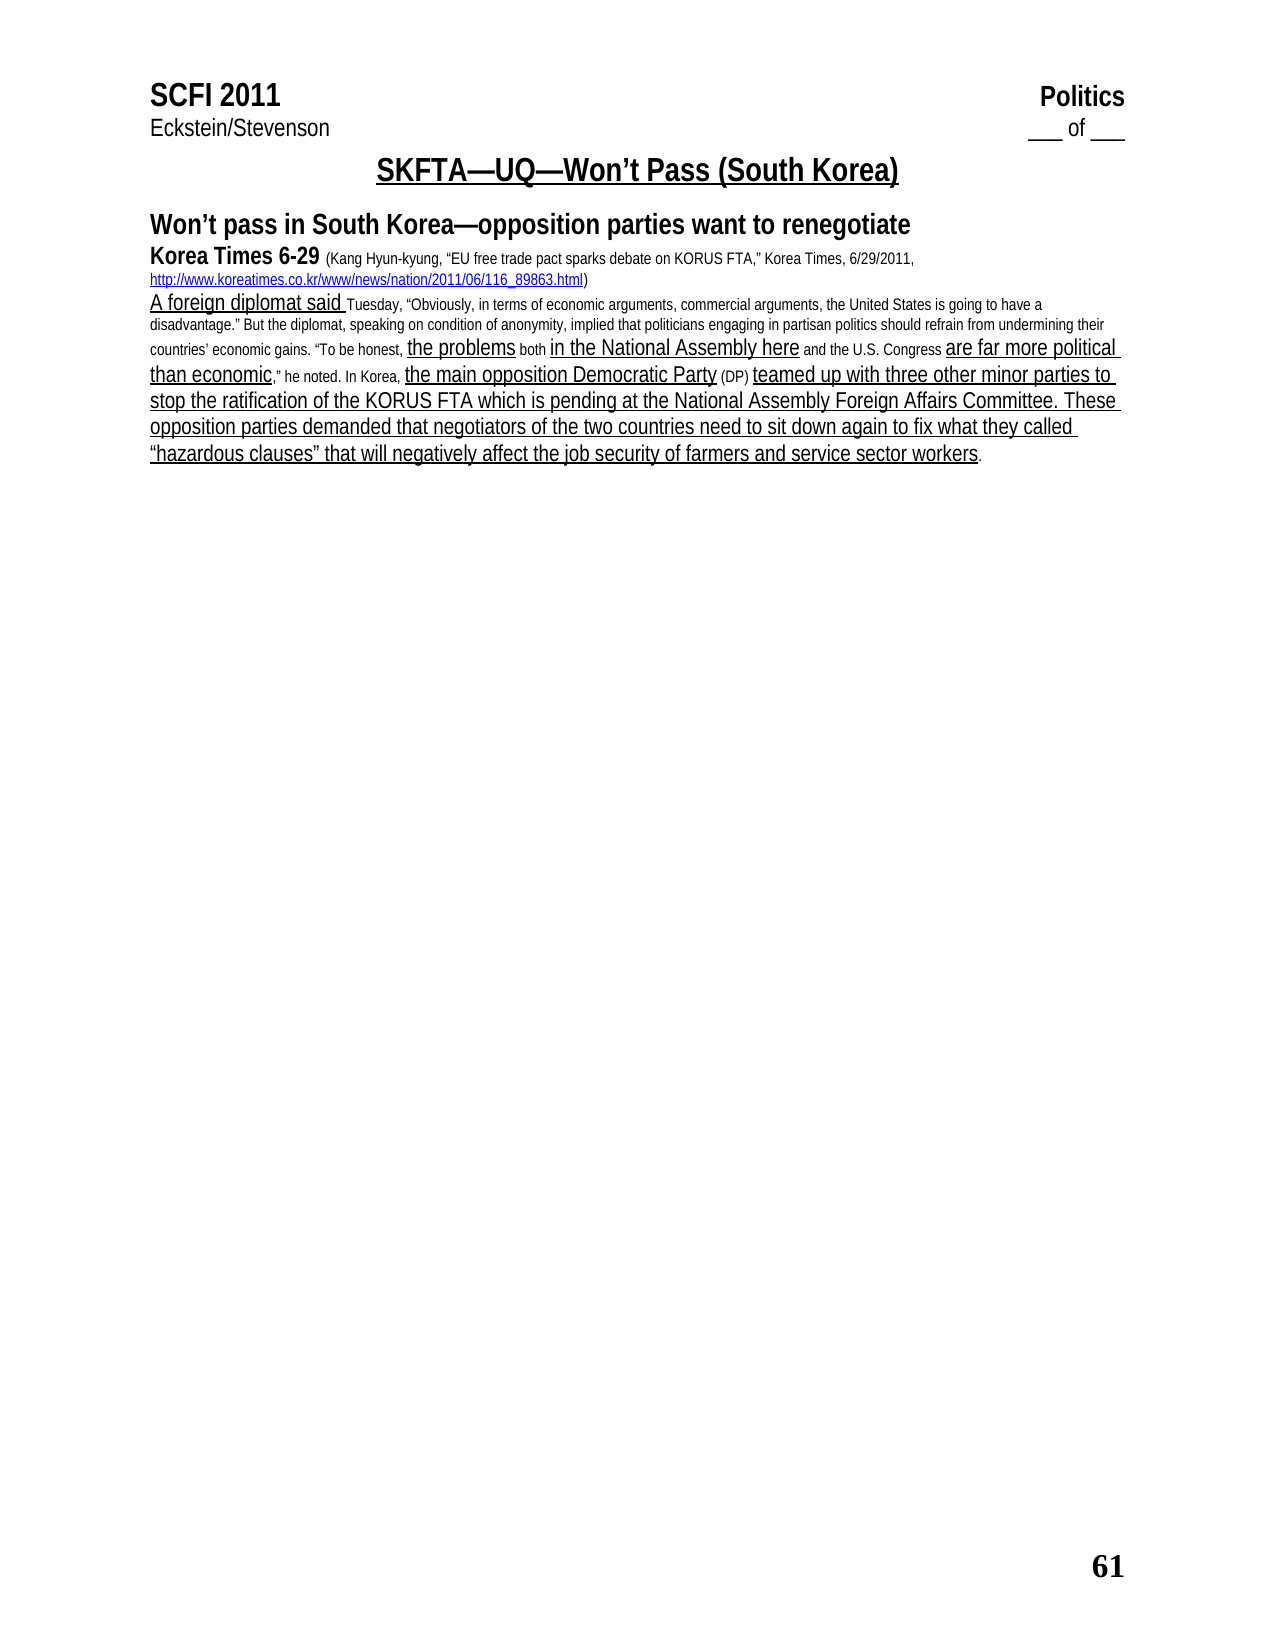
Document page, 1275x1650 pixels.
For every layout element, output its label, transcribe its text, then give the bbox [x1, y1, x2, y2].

text Won’t pass in South Korea—opposition parties want to renegotiate [150, 207, 1125, 241]
text SKFTA—UQ—Won’t Pass (South Korea) [150, 150, 1125, 188]
text A foreign diplomat said Tuesday, “Obviously, in terms of economic arguments, commercial arguments, the United States is going to have a disadvantage.” But the diplomat, speaking on condition of anonymity, implied that politicians engaging in partisan politics should refrain from undermining their countries’ economic gains. “To be honest, the problems both in the National Assembly here and the U.S. Congress are far more political than economic,” he noted. In Korea, the main opposition Democratic Party (DP) teamed up with three other minor parties to stop the ratification of the KORUS FTA which is pending at the National Assembly Foreign Affairs Committee. These opposition parties demanded that negotiators of the two countries need to sit down again to fix what they called “hazardous clauses” that will negatively affect the job security of farmers and service sector workers. [150, 289, 1125, 466]
text Korea Times 6-29 (Kang Hyun-kyung, “EU free trade pact sparks debate on KORUS FTA,” Korea Times, 6/29/2011, http://www.koreatimes.co.kr/www/news/nation/2011/06/116_89863.html) [150, 241, 1125, 289]
